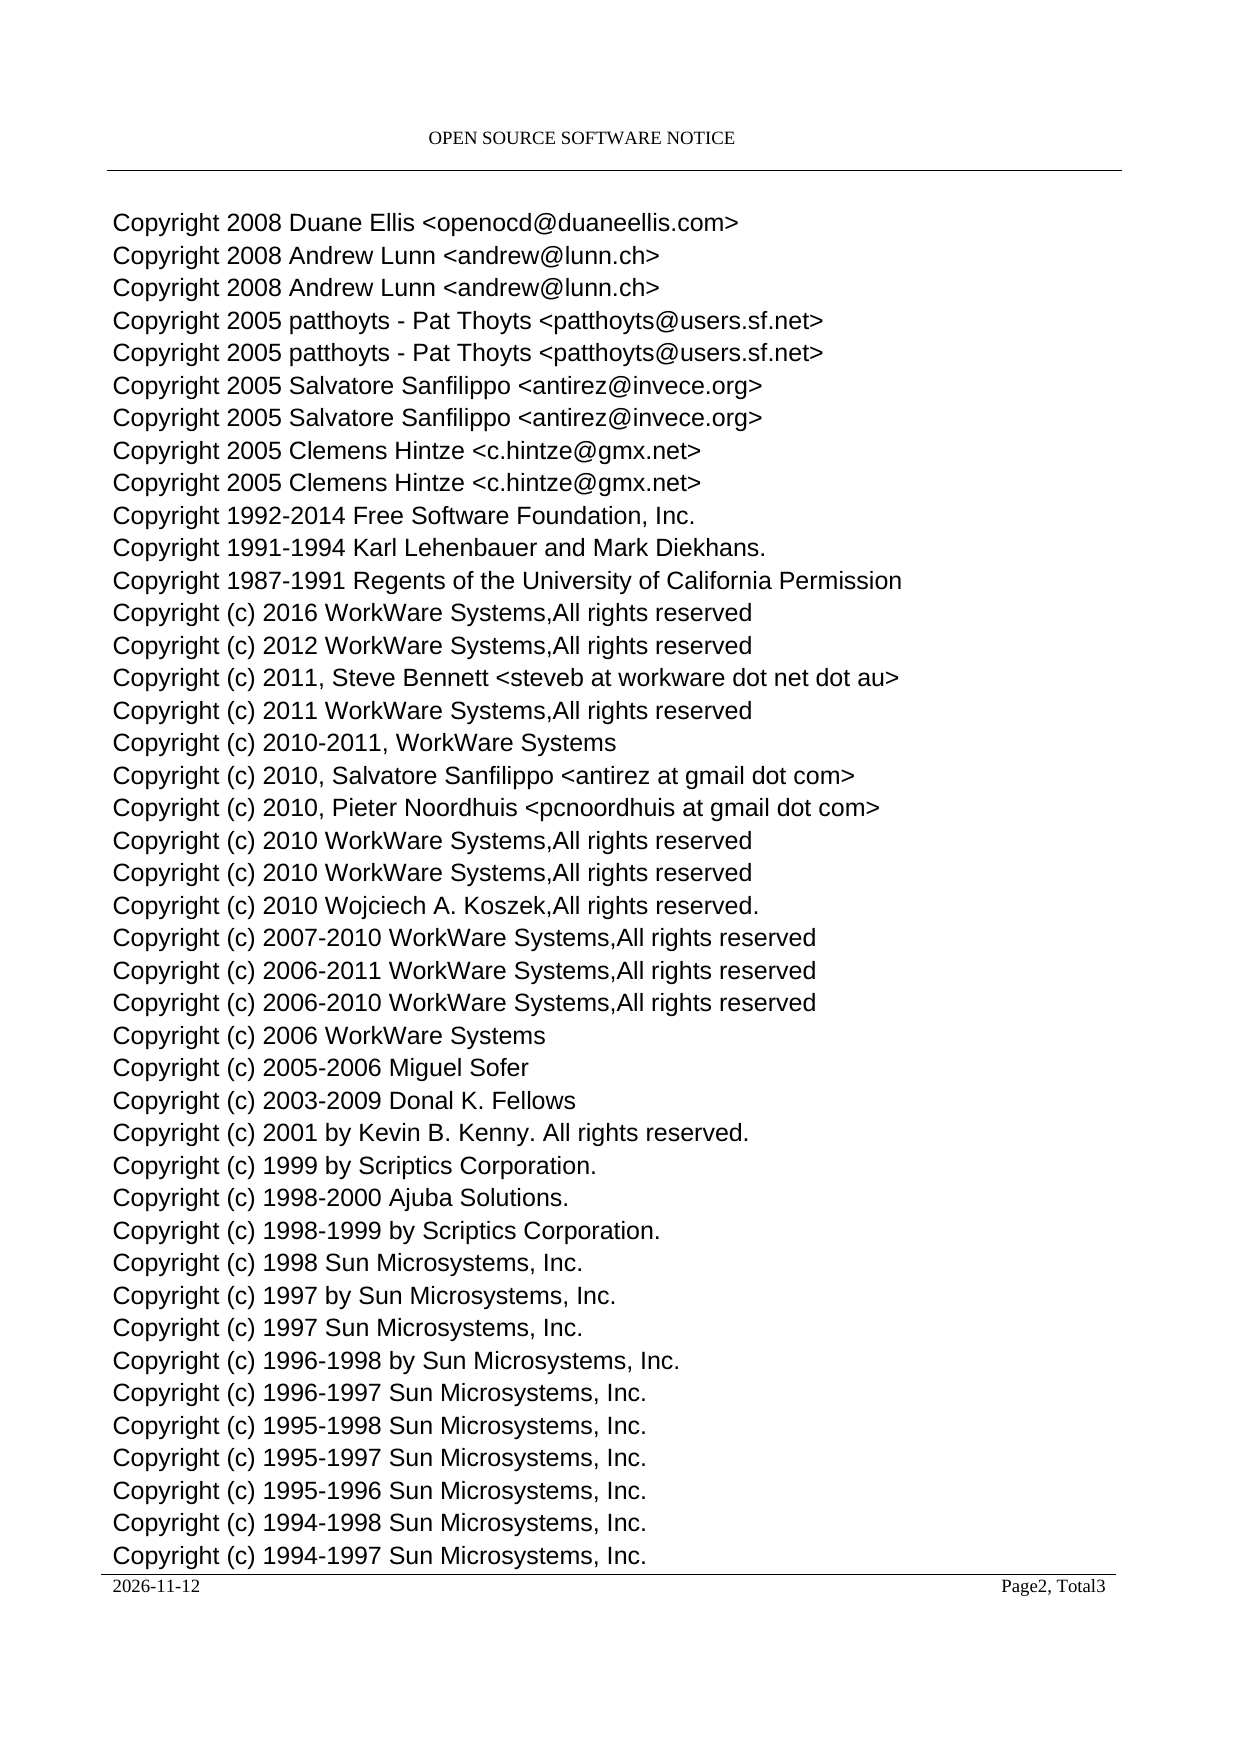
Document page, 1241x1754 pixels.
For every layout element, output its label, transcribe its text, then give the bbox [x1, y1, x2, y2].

text Copyright (c) 2007-2010 WorkWare Systems,All rights reserved [112, 921, 1128, 954]
text Copyright (c) 1997 by Sun Microsystems, Inc. [112, 1279, 1128, 1311]
text Copyright (c) 2016 WorkWare Systems,All rights reserved [112, 596, 1128, 629]
text Copyright (c) 1996-1997 Sun Microsystems, Inc. [112, 1376, 1128, 1409]
text Copyright (c) 1998-1999 by Scriptics Corporation. [112, 1214, 1128, 1246]
text Copyright (c) 2010 Wojciech A. Koszek,All rights reserved. [112, 889, 1128, 921]
text Copyright 2008 Andrew Lunn <andrew@lunn.ch> [112, 271, 1128, 304]
text Copyright (c) 2010-2011, WorkWare Systems [112, 726, 1128, 759]
text Copyright (c) 2005-2006 Miguel Sofer [112, 1051, 1128, 1084]
text Copyright (c) 1994-1998 Sun Microsystems, Inc. [112, 1506, 1128, 1539]
text Copyright (c) 1994-1997 Sun Microsystems, Inc. [112, 1539, 1128, 1571]
text Copyright 1987-1991 Regents of the University of California Permission [112, 564, 1128, 596]
text Copyright (c) 1995-1998 Sun Microsystems, Inc. [112, 1409, 1128, 1441]
text Copyright (c) 2001 by Kevin B. Kenny. All rights reserved. [112, 1116, 1128, 1149]
text Copyright (c) 1999 by Scriptics Corporation. [112, 1149, 1128, 1181]
text Copyright (c) 1997 Sun Microsystems, Inc. [112, 1311, 1128, 1344]
text Copyright (c) 2012 WorkWare Systems,All rights reserved [112, 629, 1128, 661]
text Copyright 2005 Clemens Hintze <c.hintze@gmx.net> [112, 434, 1128, 466]
text Copyright (c) 2010 WorkWare Systems,All rights reserved [112, 856, 1128, 889]
text Copyright 2005 patthoyts - Pat Thoyts <patthoyts@users.sf.net> [112, 304, 1128, 336]
text Copyright (c) 2011 WorkWare Systems,All rights reserved [112, 694, 1128, 726]
text Copyright 2005 Clemens Hintze <c.hintze@gmx.net> [112, 466, 1128, 499]
text Copyright 2005 patthoyts - Pat Thoyts <patthoyts@users.sf.net> [112, 336, 1128, 369]
text Copyright (c) 1998-2000 Ajuba Solutions. [112, 1181, 1128, 1214]
text Copyright (c) 2006 WorkWare Systems [112, 1019, 1128, 1051]
text Copyright 2005 Salvatore Sanfilippo <antirez@invece.org> [112, 369, 1128, 401]
text Copyright 2005 Salvatore Sanfilippo <antirez@invece.org> [112, 401, 1128, 434]
text Copyright (c) 2006-2010 WorkWare Systems,All rights reserved [112, 986, 1128, 1019]
text Copyright 1991-1994 Karl Lehenbauer and Mark Diekhans. [112, 531, 1128, 564]
text Copyright (c) 1995-1996 Sun Microsystems, Inc. [112, 1474, 1128, 1506]
text Copyright 1992-2014 Free Software Foundation, Inc. [112, 499, 1128, 531]
text Copyright (c) 2010, Pieter Noordhuis <pcnoordhuis at gmail dot com> [112, 791, 1128, 824]
text Copyright (c) 1995-1997 Sun Microsystems, Inc. [112, 1441, 1128, 1474]
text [112, 206, 1128, 239]
text Copyright (c) 2010 WorkWare Systems,All rights reserved [112, 824, 1128, 856]
text Copyright (c) 2010, Salvatore Sanfilippo <antirez at gmail dot com> [112, 759, 1128, 791]
text Copyright (c) 2006-2011 WorkWare Systems,All rights reserved [112, 954, 1128, 986]
text Copyright (c) 2003-2009 Donal K. Fellows [112, 1084, 1128, 1116]
text Copyright (c) 2011, Steve Bennett <steveb at workware dot net dot au> [112, 661, 1128, 694]
text Copyright (c) 1998 Sun Microsystems, Inc. [112, 1246, 1128, 1279]
text Copyright (c) 1996-1998 by Sun Microsystems, Inc. [112, 1344, 1128, 1376]
text Copyright 2008 Andrew Lunn <andrew@lunn.ch> [112, 239, 1128, 271]
